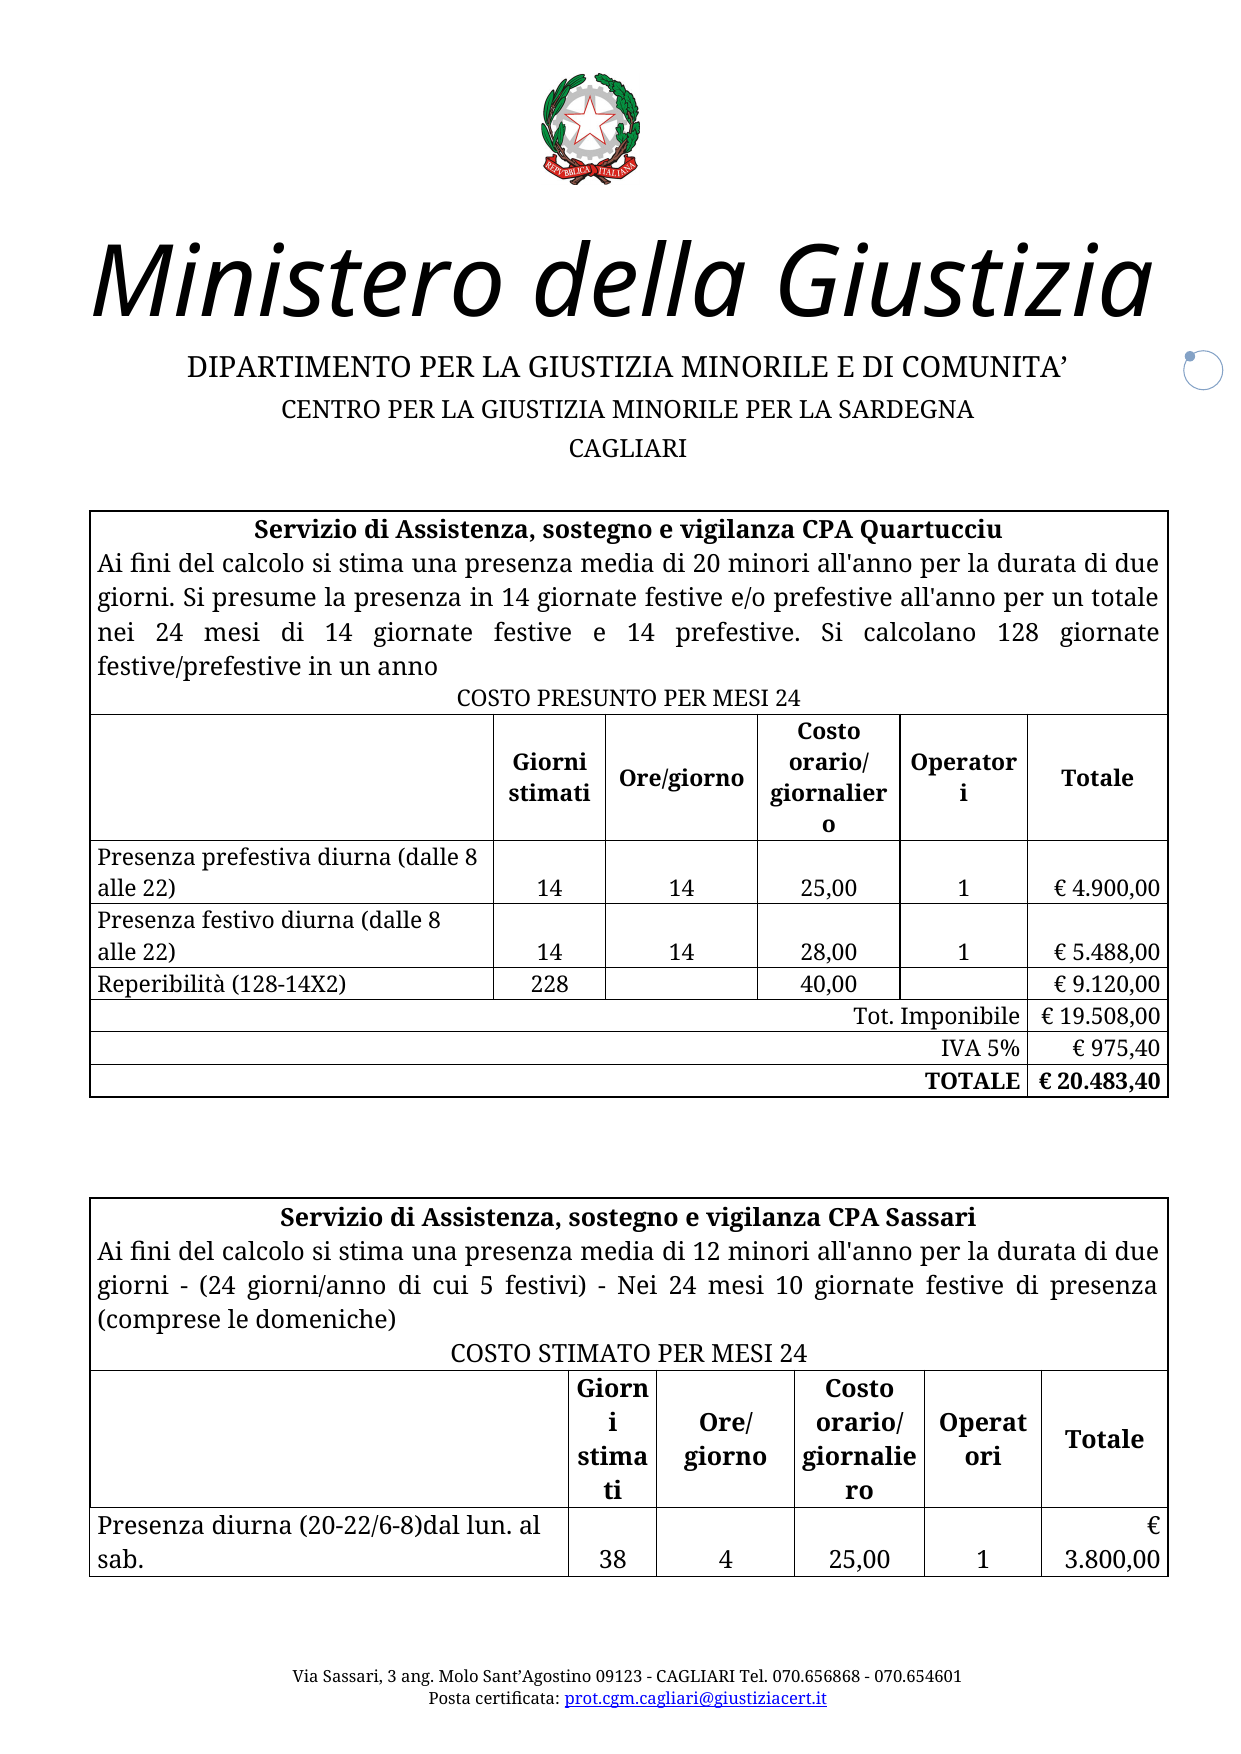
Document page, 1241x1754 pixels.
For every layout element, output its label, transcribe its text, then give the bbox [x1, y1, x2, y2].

table_cell € 975,40 [1028, 1032, 1167, 1063]
table_cell € 3.800,00 [1042, 1508, 1167, 1576]
table_cell Costo orario/ giornaliero [758, 715, 899, 839]
table_cell Ore/giorno [606, 715, 757, 839]
table_cell [606, 968, 757, 999]
table_cell 14 [494, 841, 605, 903]
table_cell [91, 715, 493, 839]
table_cell 14 [606, 841, 757, 903]
table_cell € 20.483,40 [1028, 1065, 1167, 1096]
table_cell Operatori [925, 1371, 1041, 1507]
table_cell Giorni stimati [494, 715, 605, 839]
table_cell Ore/giorno [657, 1371, 794, 1507]
table_cell 38 [569, 1508, 656, 1576]
table_cell [91, 1371, 568, 1507]
table_cell Presenza festivo diurna (dalle 8 alle 22) [91, 904, 493, 967]
table_cell 1 [925, 1508, 1041, 1576]
table_cell Operatori [901, 715, 1027, 839]
table_cell Giorni stimati [569, 1371, 656, 1507]
table_cell € 4.900,00 [1028, 841, 1167, 903]
table_cell Totale [1028, 715, 1167, 839]
table_cell Ai fini del calcolo si stima una presenza media di 12 minori all'anno per la durata di due giorni - (24 giorni/anno di cui 5 festivi) - Nei 24 mesi 10 giornate festive di presenza (comprese le domeniche) [91, 1233, 1167, 1335]
table_cell 14 [606, 904, 757, 967]
table_cell 1 [901, 841, 1027, 903]
table_cell IVA 5% [91, 1032, 1027, 1063]
table_cell 25,00 [758, 841, 899, 903]
table_cell € 9.120,00 [1028, 968, 1167, 999]
table_cell 228 [494, 968, 605, 999]
table_cell Tot. Imponibile [91, 1000, 1027, 1031]
table_cell 28,00 [758, 904, 899, 967]
table_cell TOTALE [91, 1065, 1027, 1096]
table_cell 25,00 [795, 1508, 924, 1576]
table_cell 40,00 [758, 968, 899, 999]
table_cell COSTO PRESUNTO PER MESI 24 [91, 682, 1167, 713]
table_cell € 5.488,00 [1028, 904, 1167, 967]
table_cell Presenza prefestiva diurna (dalle 8 alle 22) [91, 841, 493, 903]
table_cell Presenza diurna (20-22/6-8)dal lun. al sab. [90, 1508, 568, 1576]
table_cell 14 [494, 904, 605, 967]
table_cell Totale [1042, 1371, 1167, 1507]
table_header Servizio di Assistenza, sostegno e vigilanza CPA Sassari [91, 1199, 1167, 1233]
table_cell COSTO STIMATO PER MESI 24 [91, 1335, 1167, 1369]
table_header Servizio di Assistenza, sostegno e vigilanza CPA Quartucciu [91, 512, 1167, 546]
table_cell 4 [657, 1508, 794, 1576]
table_cell Costo orario/ giornaliero [795, 1371, 924, 1507]
table_cell Reperibilità (128-14X2) [91, 968, 493, 999]
table_cell 1 [901, 904, 1027, 967]
table_cell [901, 968, 1027, 999]
table_cell Ai fini del calcolo si stima una presenza media di 20 minori all'anno per la durata di due giorni. Si presume la presenza in 14 giornate festive e/o prefestive all'anno per un totale nei 24 mesi di 14 giornate festive e 14 prefestive. Si calcolano 128 giornate festive/prefestive in un anno [91, 546, 1167, 682]
picture [541, 73, 640, 185]
table_cell € 19.508,00 [1028, 1000, 1167, 1031]
